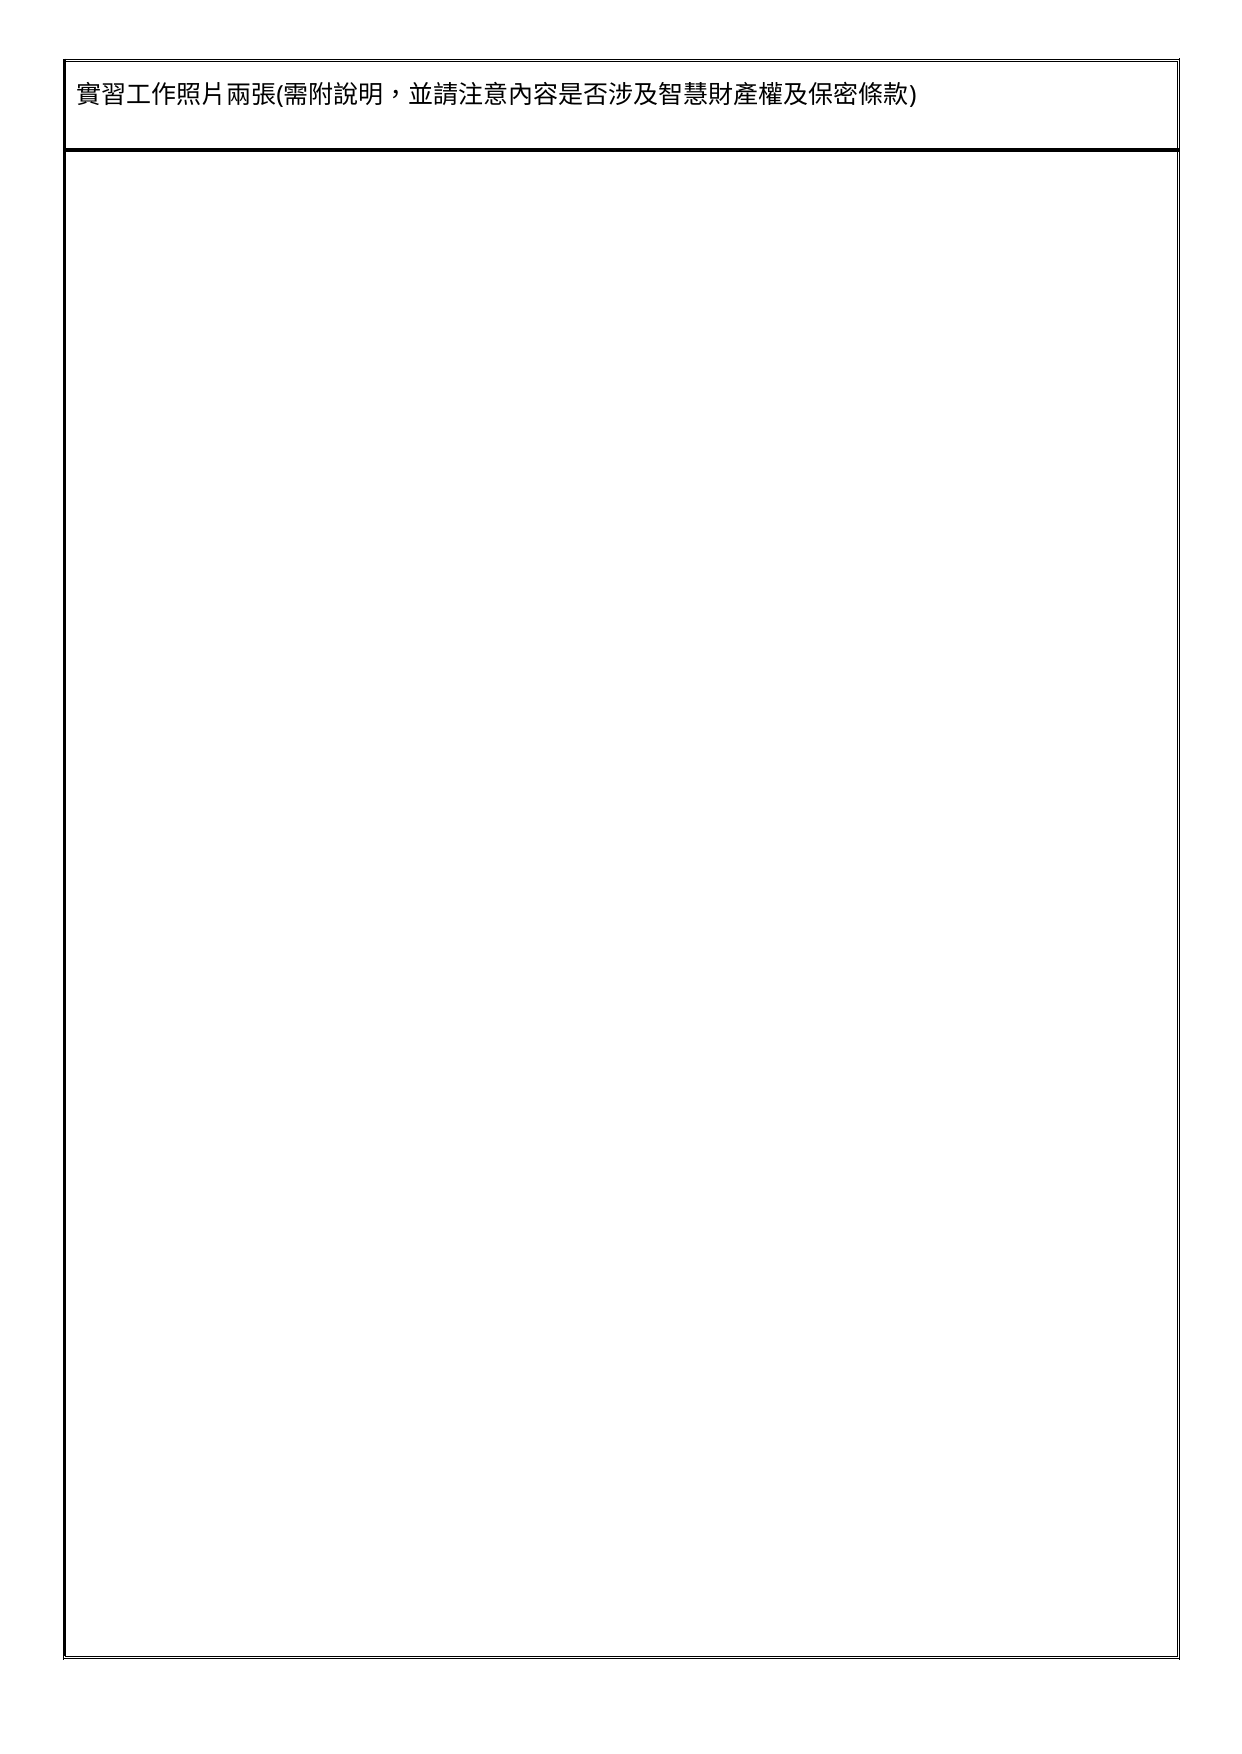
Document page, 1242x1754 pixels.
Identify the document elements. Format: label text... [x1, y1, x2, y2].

text 實習工作照片兩張(需附說明，並請注意內容是否涉及智慧財產權及保密條款) [76, 73, 1069, 108]
